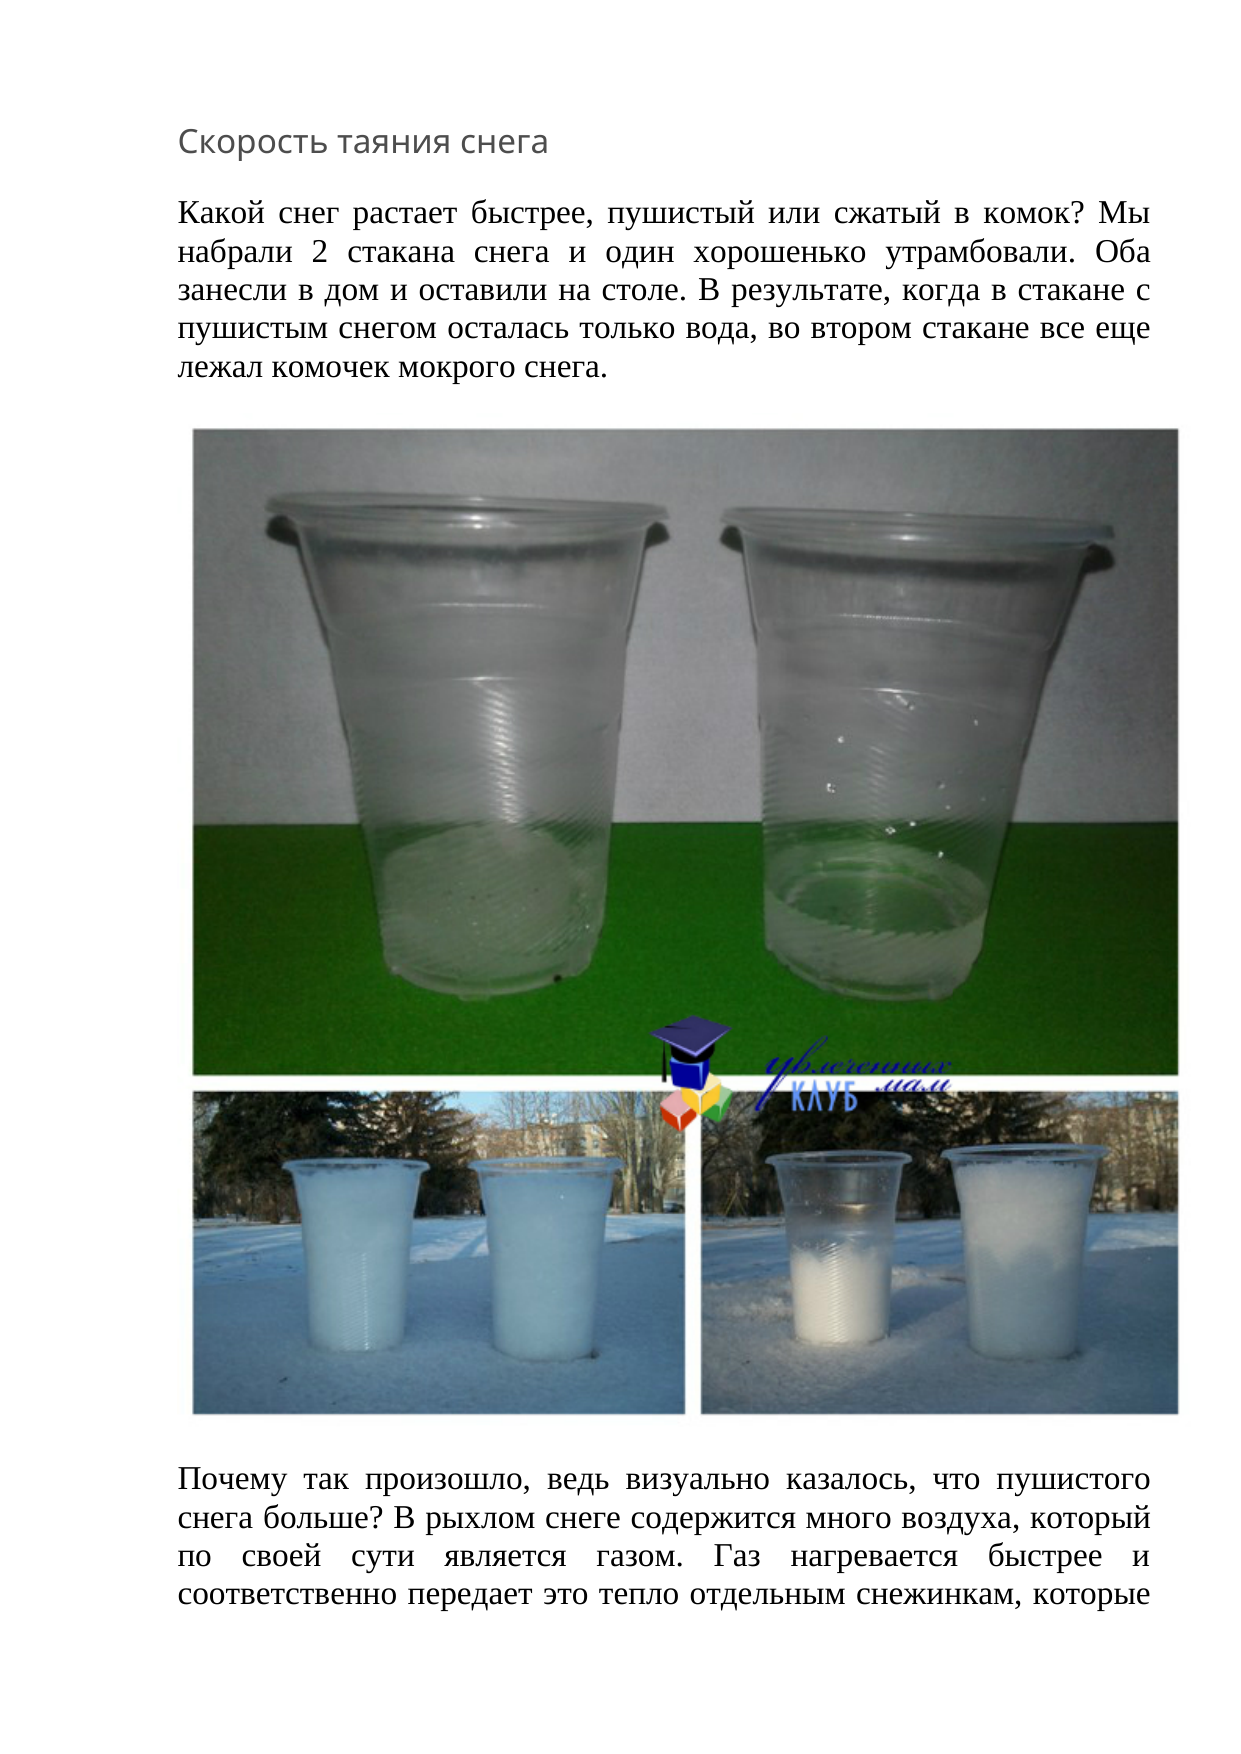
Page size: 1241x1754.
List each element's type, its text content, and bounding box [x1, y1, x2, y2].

text Скорость таяния снега [177, 118, 1152, 163]
picture [177, 413, 1194, 1430]
text Какой снег растает быстрее, пушистый или сжатый в комок? Мы набрали 2 стакана снега и один хорошенько утрамбовали. Оба занесли в дом и оставили на столе. В результате, когда в стакане с пушистым снегом осталась только вода, во втором стакане все еще лежал комочек мокрого снега. [177, 193, 1152, 384]
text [177, 1459, 1152, 1612]
